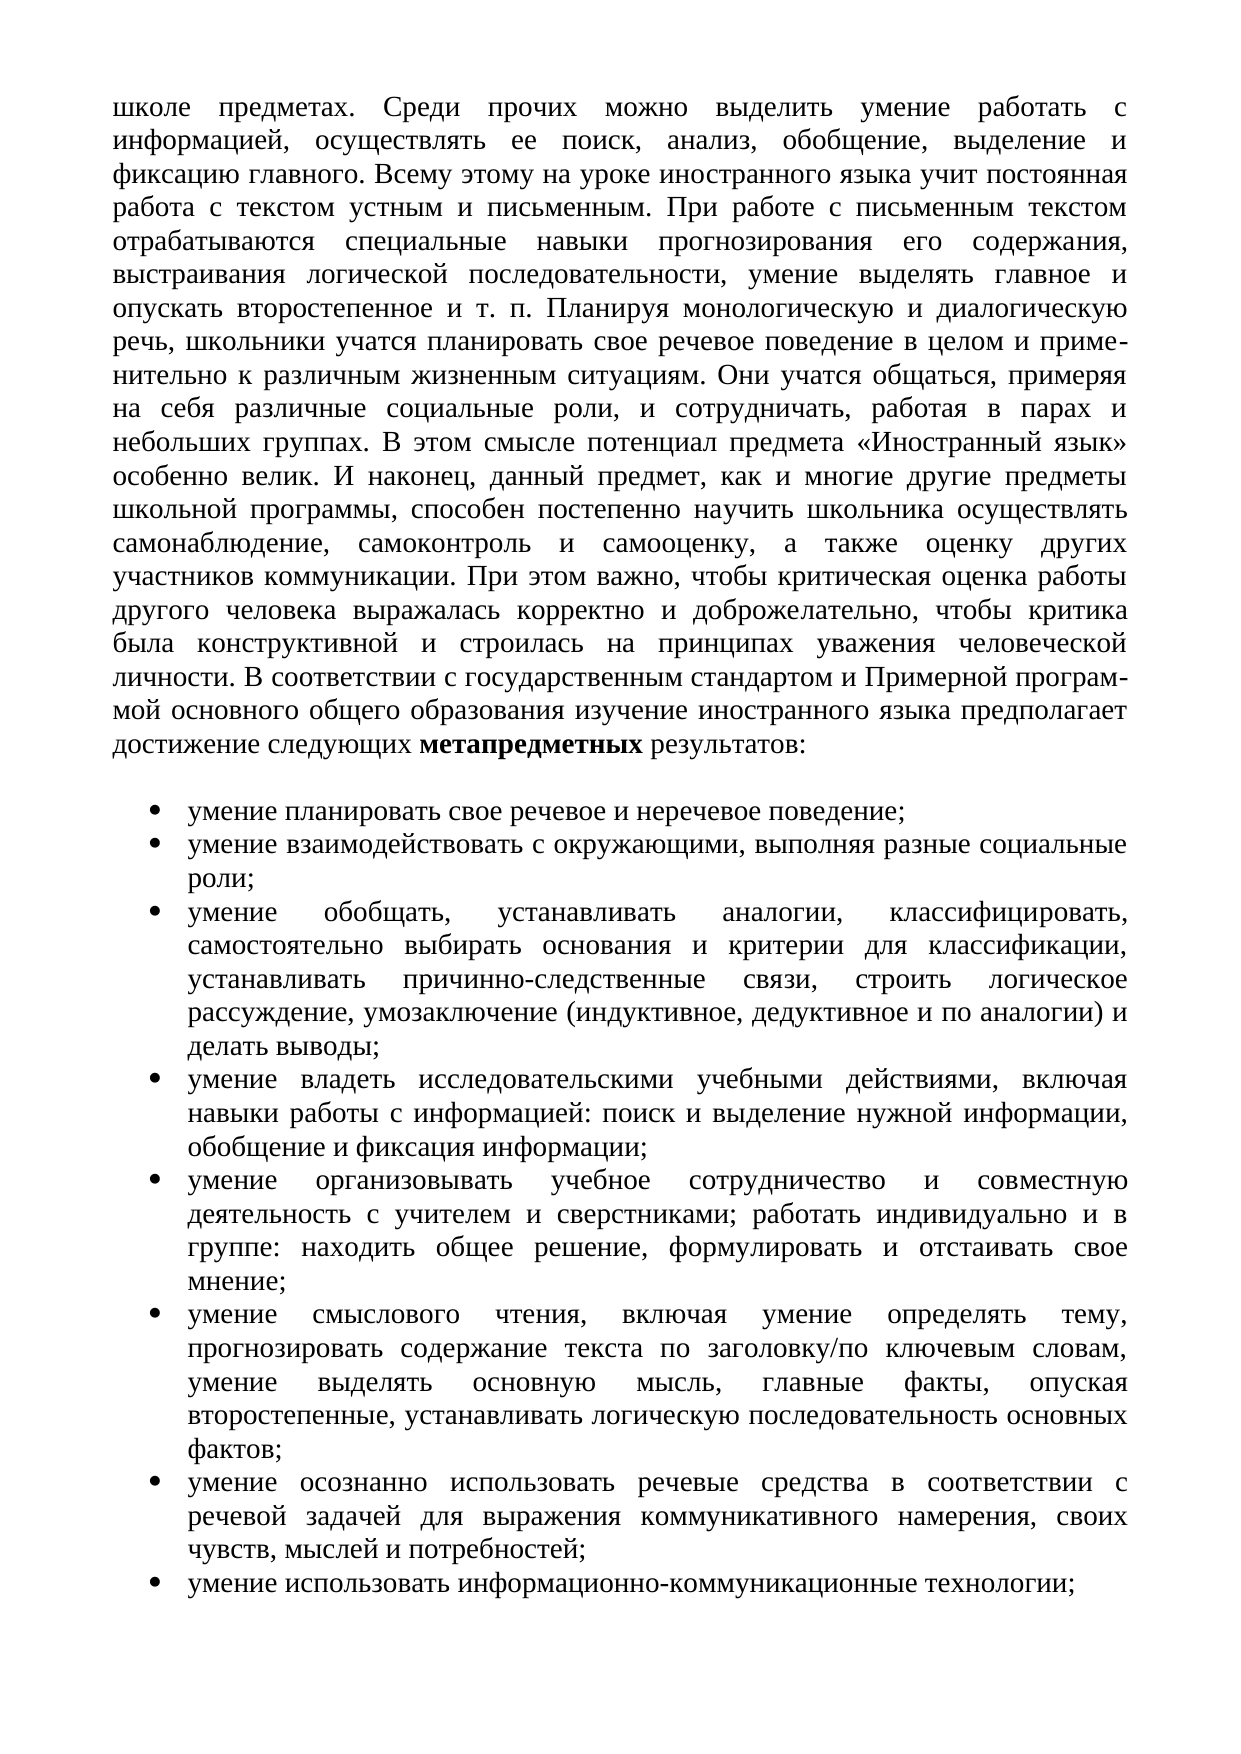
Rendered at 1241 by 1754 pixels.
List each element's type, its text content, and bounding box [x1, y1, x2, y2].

list умение смыслового чтения, включая умение определять тему, прогнозировать содержание текста по заголовку/по ключевым словам, умение выделять основную мысль, главные факты, опуская второстепенные, устанавливать логическую последовательность основных фактов; [150, 1297, 1128, 1464]
list умение осознанно использовать речевые средства в соответствии с речевой задачей для выражения коммуникативного намерения, своих чувств, мыслей и потребностей; [150, 1464, 1128, 1565]
list умение взаимодействовать с окружающими, выполняя разные социальные роли; [150, 827, 1128, 894]
list умение обобщать, устанавливать аналогии, классифицировать, самостоятельно выбирать основания и критерии для классификации, устанавливать причинно-следственные связи, строить логическое рассуждение, умозаключение (индуктивное, дедуктивное и по аналогии) и делать выводы; [150, 894, 1128, 1062]
list умение владеть исследовательскими учебными действиями, включая навыки работы с информацией: поиск и выделение нужной информации, обобщение и фиксация информации; [150, 1062, 1128, 1162]
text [112, 89, 1128, 759]
list умение использовать информационно-коммуникационные технологии; [150, 1565, 1128, 1599]
list умение планировать свое речевое и неречевое поведение; [150, 793, 1128, 827]
list умение организовывать учебное сотрудничество и совместную деятельность с учителем и сверстниками; работать индивидуально и в группе: находить общее решение, формулировать и отстаивать свое мнение; [150, 1162, 1128, 1297]
